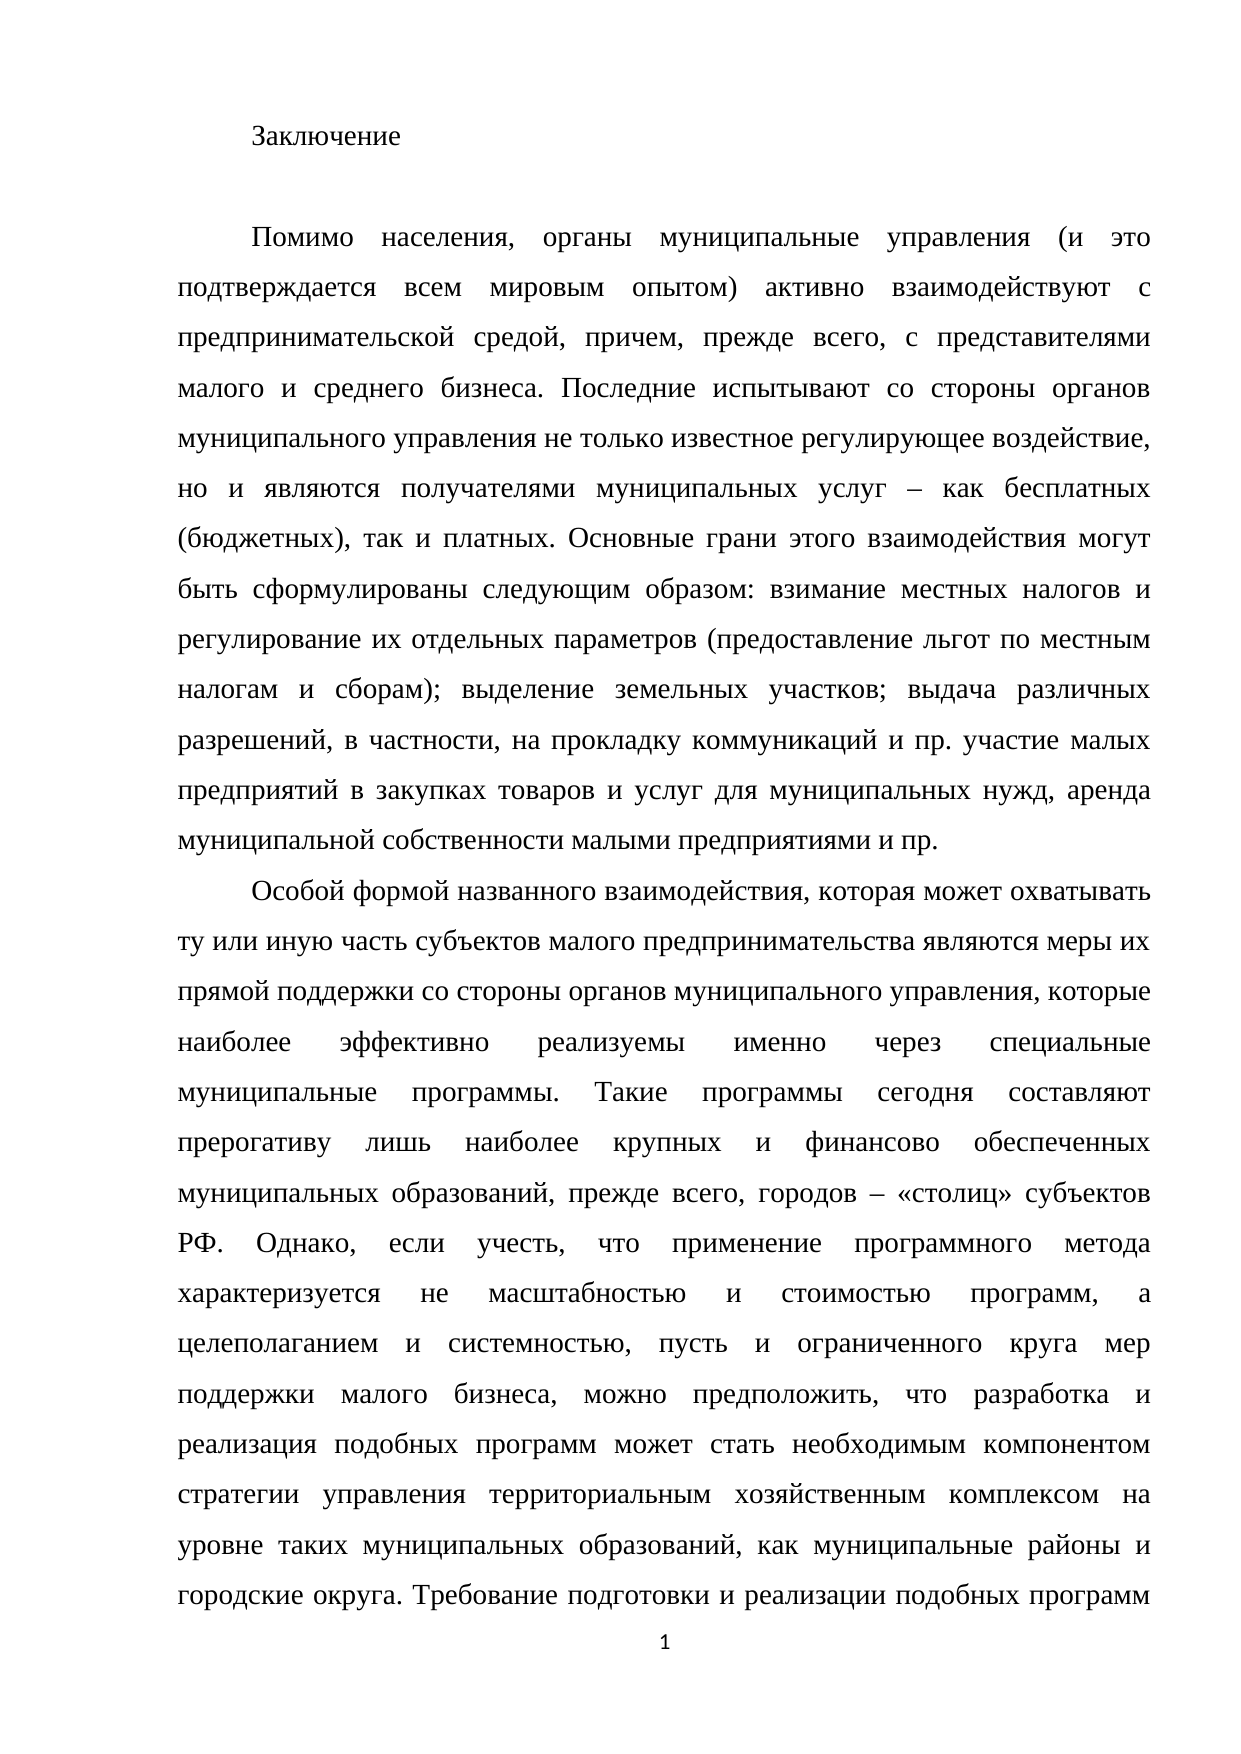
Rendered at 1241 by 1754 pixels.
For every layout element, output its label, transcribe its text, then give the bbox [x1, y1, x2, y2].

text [177, 873, 1152, 1611]
text Помимо населения, органы муниципальные управления (и это подтверждается всем мировым опытом) активно взаимодействуют с предпринимательской средой, причем, прежде всего, с представителями малого и среднего бизнеса. Последние испытывают со стороны органов муниципального управления не только известное регулирующее воздействие, но и являются получателями муниципальных услуг – как бесплатных (бюджетных), так и платных. Основные грани этого взаимодействия могут быть сформулированы следующим образом: взимание местных налогов и регулирование их отдельных параметров (предоставление льгот по местным налогам и сборам); выделение земельных участков; выдача различных разрешений, в частности, на прокладку коммуникаций и пр. участие малых предприятий в закупках товаров и услуг для муниципальных нужд, аренда муниципальной собственности малыми предприятиями и пр. [177, 219, 1152, 856]
text Заключение [177, 118, 1152, 152]
